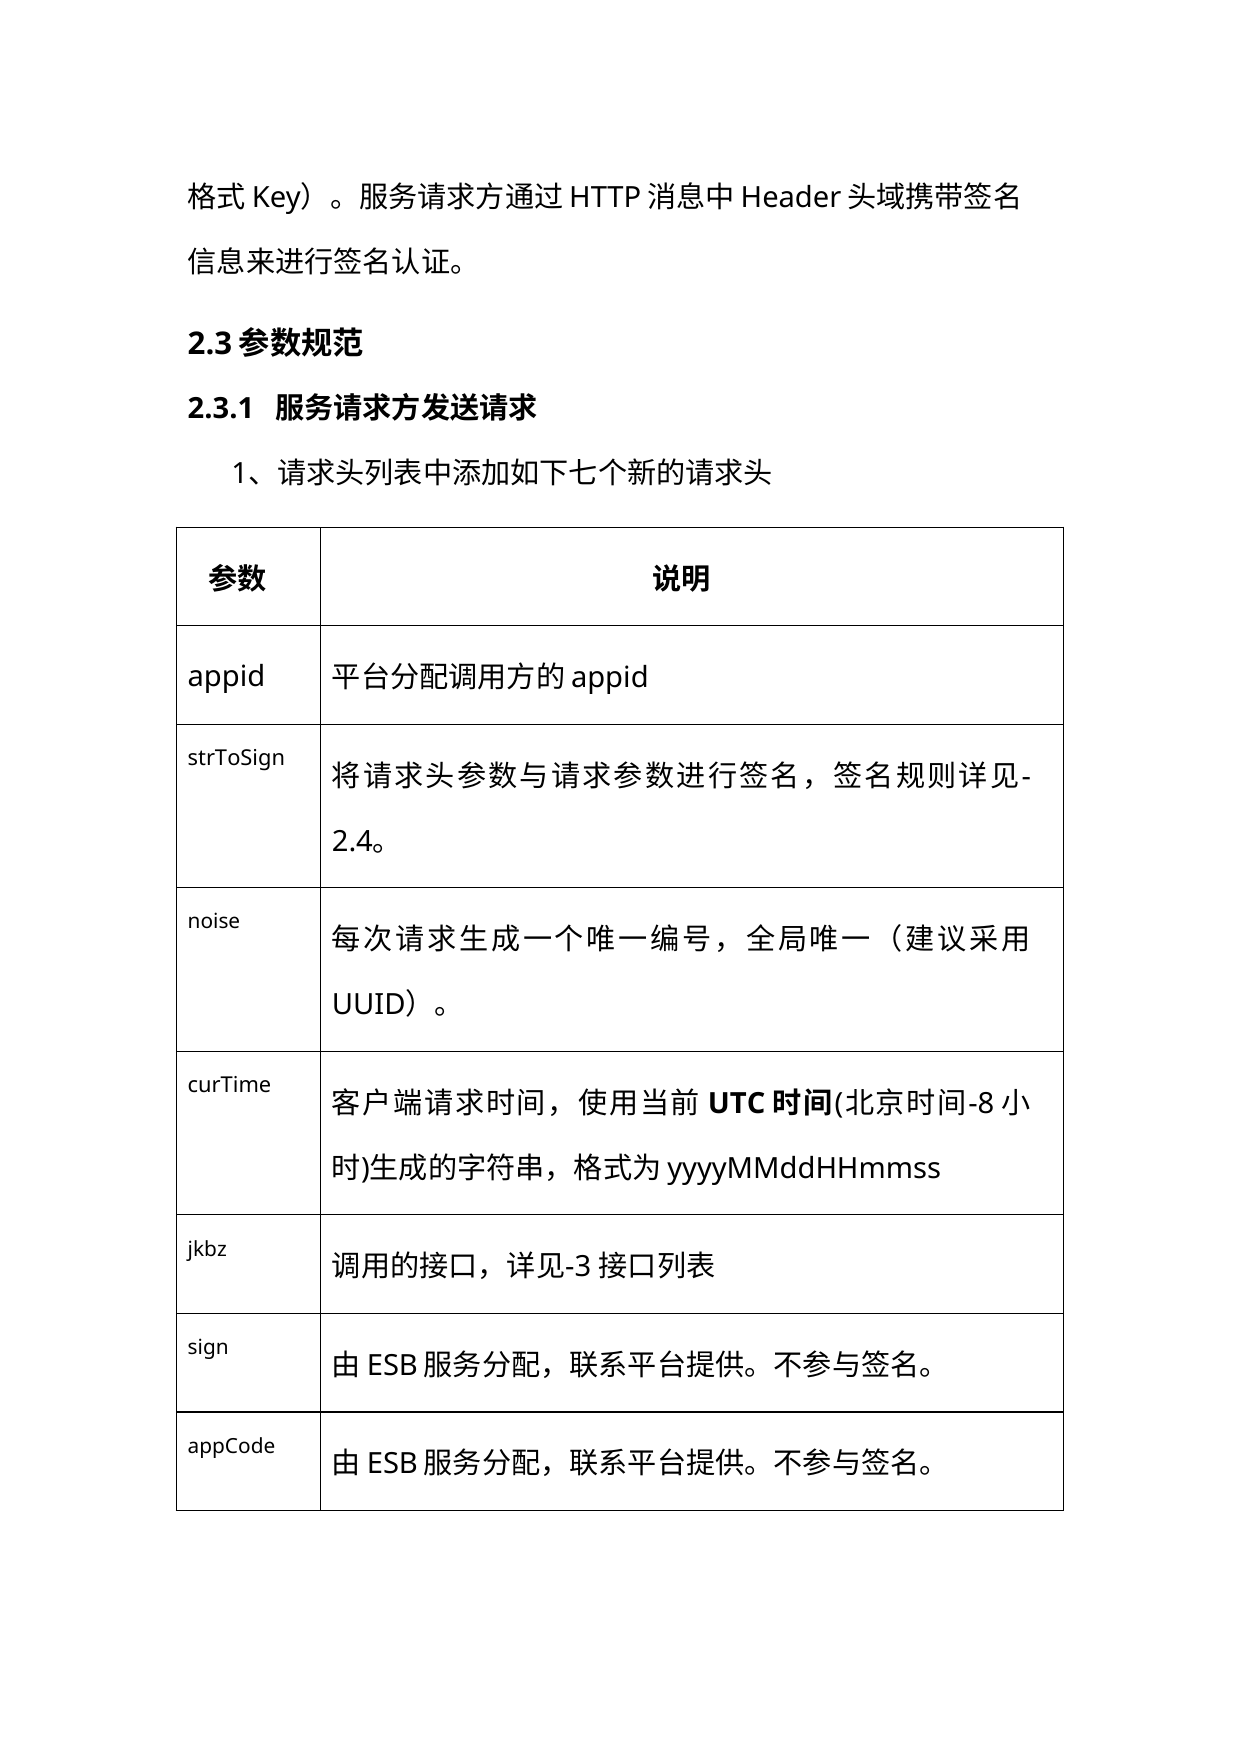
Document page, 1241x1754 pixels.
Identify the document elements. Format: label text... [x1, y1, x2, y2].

table_cell 平台分配调用方的appid [321, 626, 1063, 724]
subtitle 2.3参数规范 [187, 308, 1053, 373]
subtitle 服务请求方发送请求 [187, 373, 1053, 438]
subtitle 1、请求头列表中添加如下七个新的请求头 [187, 438, 1053, 503]
table_cell 客户端请求时间，使用当前UTC时间(北京时间-8小时)生成的字符串，格式为yyyyMMddHHmmss [321, 1052, 1063, 1214]
table_cell noise [177, 888, 320, 1051]
table_cell appCode [177, 1413, 320, 1510]
table_header 说明 [321, 528, 1063, 625]
table_cell curTime [177, 1052, 320, 1214]
table_cell sign [177, 1314, 320, 1411]
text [187, 162, 1031, 292]
table_header 参数 [177, 528, 320, 625]
table_cell 调用的接口，详见-3 接口列表 [321, 1215, 1063, 1313]
table_cell 每次请求生成一个唯一编号，全局唯一（建议采用UUID）。 [321, 888, 1063, 1051]
table_cell 将请求头参数与请求参数进行签名，签名规则详见-2.4。 [321, 725, 1063, 887]
table_cell strToSign [177, 725, 320, 887]
table_cell jkbz [177, 1215, 320, 1313]
table_cell appid [177, 626, 320, 724]
table_cell 由ESB服务分配，联系平台提供。不参与签名。 [321, 1413, 1063, 1510]
table_cell 由ESB服务分配，联系平台提供。不参与签名。 [321, 1314, 1063, 1411]
